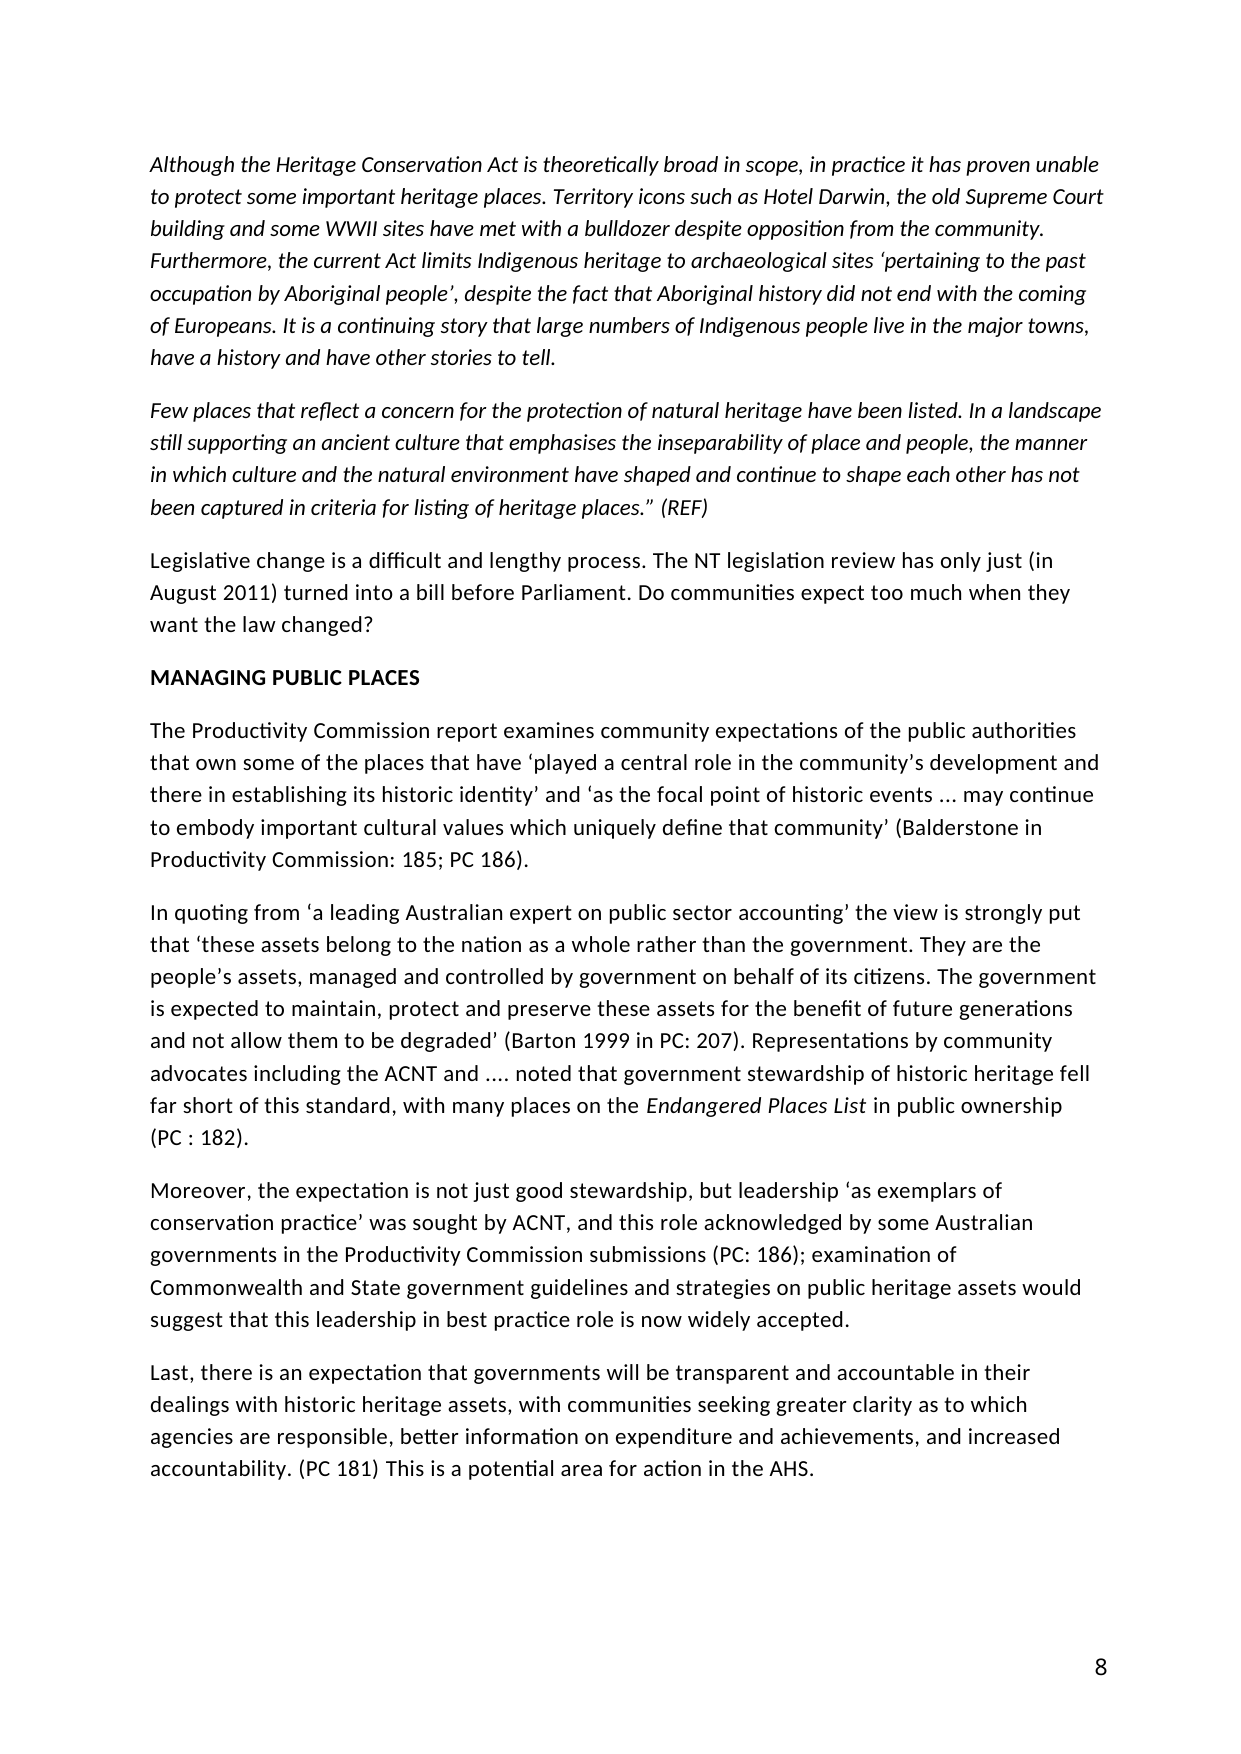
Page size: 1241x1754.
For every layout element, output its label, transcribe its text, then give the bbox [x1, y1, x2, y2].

text In quoting from ‘a leading Australian expert on public sector accounting’ the view is strongly put that ‘these assets belong to the nation as a whole rather than the government. They are the people’s assets, managed and controlled by government on behalf of its citizens. The government is expected to maintain, protect and preserve these assets for the benefit of future generations and not allow them to be degraded’ (Barton 1999 in PC: 207). Representations by community advocates including the ACNT and .... noted that government stewardship of historic heritage fell far short of this standard, with many places on the Endangered Places List in public ownership (PC : 182). [150, 898, 1107, 1151]
text Few places that reflect a concern for the protection of natural heritage have been listed. In a landscape still supporting an ancient culture that emphasises the inseparability of place and people, the manner in which culture and the natural environment have shaped and continue to shape each other has not been captured in criteria for listing of heritage places.” (REF) [150, 396, 1107, 521]
text Although the Heritage Conservation Act is theoretically broad in scope, in practice it has proven unable to protect some important heritage places. Territory icons such as Hotel Darwin, the old Supreme Court building and some WWII sites have met with a bulldozer despite opposition from the community. Furthermore, the current Act limits Indigenous heritage to archaeological sites ‘pertaining to the past occupation by Aboriginal people’, despite the fact that Aboriginal history did not end with the coming of Europeans. It is a continuing story that large numbers of Indigenous people live in the major towns, have a history and have other stories to tell. [150, 150, 1107, 371]
subtitle MANAGING PUBLIC PLACES [150, 663, 1107, 691]
text The Productivity Commission report examines community expectations of the public authorities that own some of the places that have ‘played a central role in the community’s development and there in establishing its historic identity’ and ‘as the focal point of historic events ... may continue to embody important cultural values which uniquely define that community’ (Balderstone in Productivity Commission: 185; PC 186). [150, 716, 1107, 873]
text Moreover, the expectation is not just good stewardship, but leadership ‘as exemplars of conservation practice’ was sought by ACNT, and this role acknowledged by some Australian governments in the Productivity Commission submissions (PC: 186); examination of Commonwealth and State government guidelines and strategies on public heritage assets would suggest that this leadership in best practice role is now widely accepted. [150, 1176, 1107, 1333]
text Legislative change is a difficult and lengthy process. The NT legislation review has only just (in August 2011) turned into a bill before Parliament. Do communities expect too much when they want the law changed? [150, 546, 1107, 638]
text Last, there is an expectation that governments will be transparent and accountable in their dealings with historic heritage assets, with communities seeking greater clarity as to which agencies are responsible, better information on expenditure and achievements, and increased accountability. (PC 181) This is a potential area for action in the AHS. [150, 1358, 1107, 1483]
